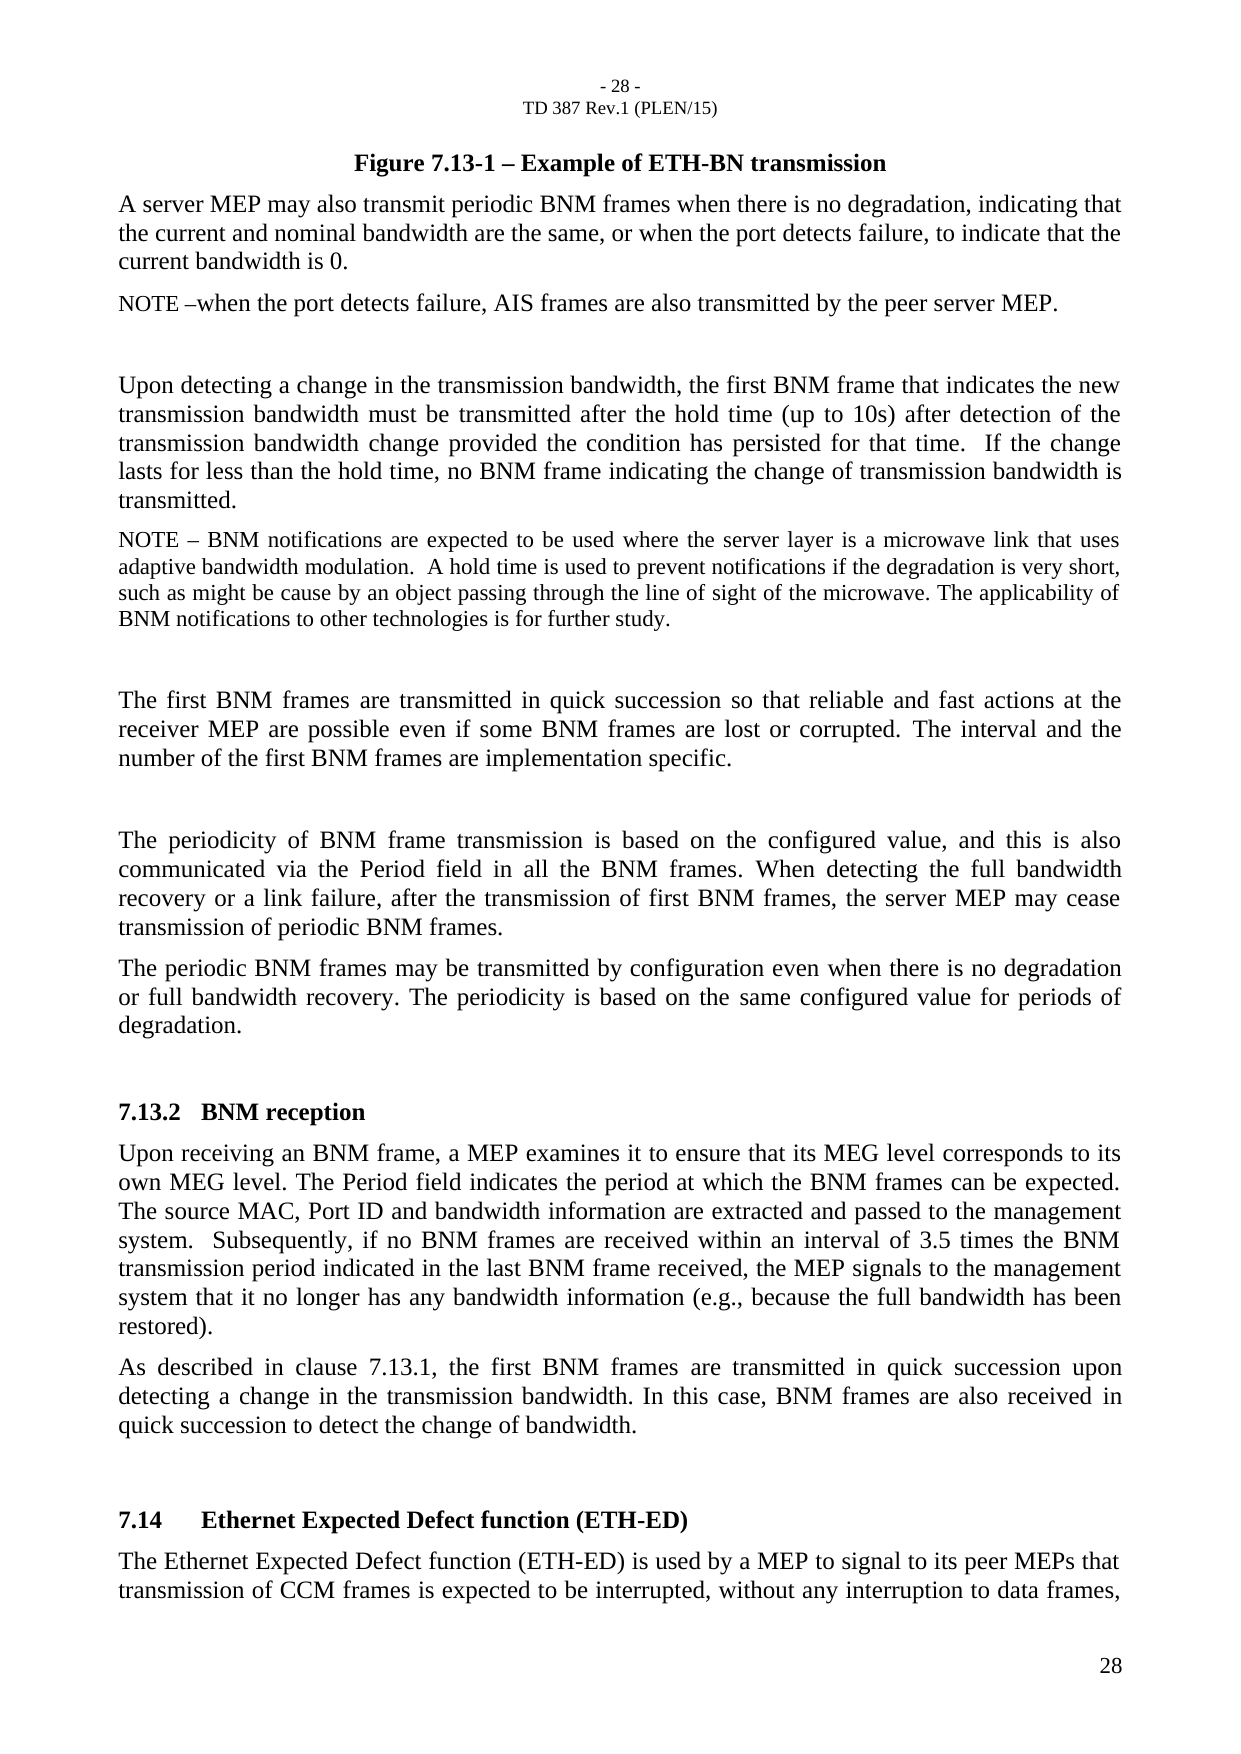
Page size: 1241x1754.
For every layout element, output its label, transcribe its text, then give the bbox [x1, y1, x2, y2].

title Figure 7.13-1 – Example of ETH-BN transmission [118, 148, 1122, 176]
subtitle 7.14 Ethernet Expected Defect function (ETH-ED) [118, 1505, 1122, 1533]
text The periodic BNM frames may be transmitted by configuration even when there is no degradation or full bandwidth recovery. The periodicity is based on the same configured value for periods of degradation. [118, 953, 1122, 1039]
text NOTE –when the port detects failure, AIS frames are also transmitted by the peer server MEP. [118, 288, 1122, 316]
subtitle 7.13.2 BNM reception [118, 1097, 1122, 1126]
text As described in clause 7.13.1, the first BNM frames are transmitted in quick succession upon detecting a change in the transmission bandwidth. In this case, BNM frames are also received in quick succession to detect the change of bandwidth. [118, 1352, 1122, 1438]
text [118, 1546, 1122, 1603]
text Upon detecting a change in the transmission bandwidth, the first BNM frame that indicates the new transmission bandwidth must be transmitted after the hold time (up to 10s) after detection of the transmission bandwidth change provided the condition has persisted for that time. If the change lasts for less than the hold time, no BNM frame indicating the change of transmission bandwidth is transmitted. [118, 370, 1122, 514]
text NOTE – BNM notifications are expected to be used where the server layer is a microwave link that uses adaptive bandwidth modulation. A hold time is used to prevent notifications if the degradation is very short, such as might be cause by an object passing through the line of sight of the microwave. The applicability of BNM notifications to other technologies is for further study. [118, 526, 1122, 632]
text The first BNM frames are transmitted in quick succession so that reliable and fast actions at the receiver MEP are possible even if some BNM frames are lost or corrupted. The interval and the number of the first BNM frames are implementation specific. [118, 686, 1122, 772]
text A server MEP may also transmit periodic BNM frames when there is no degradation, indicating that the current and nominal bandwidth are the same, or when the port detects failure, to indicate that the current bandwidth is 0. [118, 189, 1122, 275]
text Upon receiving an BNM frame, a MEP examines it to ensure that its MEG level corresponds to its own MEG level. The Period field indicates the period at which the BNM frames can be expected. The source MAC, Port ID and bandwidth information are extracted and passed to the management system. Subsequently, if no BNM frames are received within an interval of 3.5 times the BNM transmission period indicated in the last BNM frame received, the MEP signals to the management system that it no longer has any bandwidth information (e.g., because the full bandwidth has been restored). [118, 1138, 1122, 1340]
text The periodicity of BNM frame transmission is based on the configured value, and this is also communicated via the Period field in all the BNM frames. When detecting the full bandwidth recovery or a link failure, after the transmission of first BNM frames, the server MEP may cease transmission of periodic BNM frames. [118, 826, 1122, 941]
